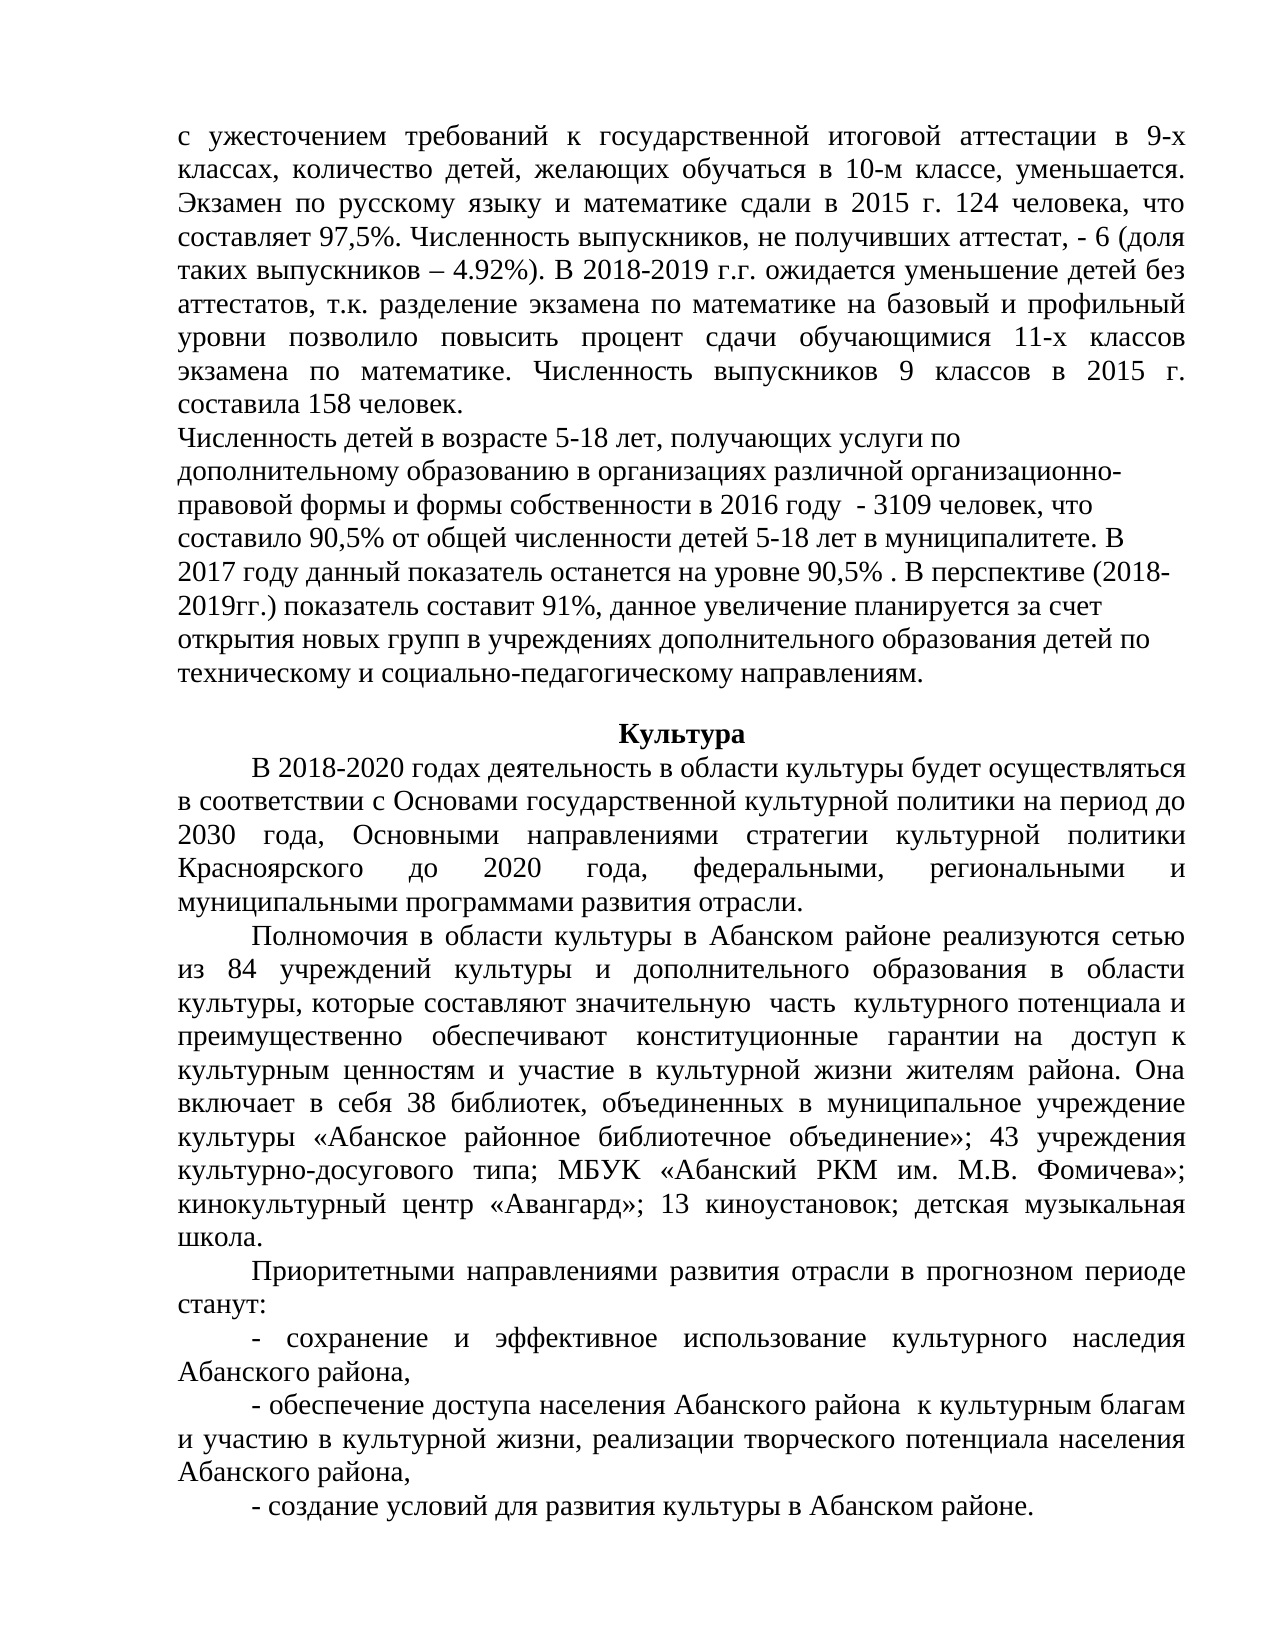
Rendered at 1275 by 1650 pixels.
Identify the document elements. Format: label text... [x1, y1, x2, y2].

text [177, 118, 1186, 420]
text - обеспечение доступа населения Абанского района к культурным благам и участию в культурной жизни, реализации творческого потенциала населения Абанского района, [177, 1387, 1186, 1488]
text - сохранение и эффективное использование культурного наследия Абанского района, [177, 1320, 1186, 1387]
text В 2018-2020 годах деятельность в области культуры будет осуществляться в соответствии с Основами государственной культурной политики на период до 2030 года, Основными направлениями стратегии культурной политики Красноярского до 2020 года, федеральными, региональными и муниципальными программами развития отрасли. [177, 750, 1186, 918]
text Численность детей в возрасте 5-18 лет, получающих услуги по дополнительному образованию в организациях различной организационно-правовой формы и формы собственности в 2016 году - 3109 человек, что составило 90,5% от общей численности детей 5-18 лет в муниципалитете. В 2017 году данный показатель останется на уровне 90,5% . В перспективе (2018-2019гг.) показатель составит 91%, данное увеличение планируется за счет открытия новых групп в учреждениях дополнительного образования детей по техническому и социально-педагогическому направлениям. [177, 420, 1186, 688]
text Культура [177, 716, 1186, 750]
text - создание условий для развития культуры в Абанском районе. [177, 1488, 1186, 1521]
text Полномочия в области культуры в Абанском районе реализуются сетью из 84 учреждений культуры и дополнительного образования в области культуры, которые составляют значительную часть культурного потенциала и преимущественно обеспечивают конституционные гарантии на доступ к культурным ценностям и участие в культурной жизни жителям района. Она включает в себя 38 библиотек, объединенных в муниципальное учреждение культуры «Абанское районное библиотечное объединение»; 43 учреждения культурно-досугового типа; МБУК «Абанский РКМ им. М.В. Фомичева»; кинокультурный центр «Авангард»; 13 киноустановок; детская музыкальная школа. [177, 918, 1186, 1253]
text Приоритетными направлениями развития отрасли в прогнозном периоде станут: [177, 1253, 1186, 1320]
